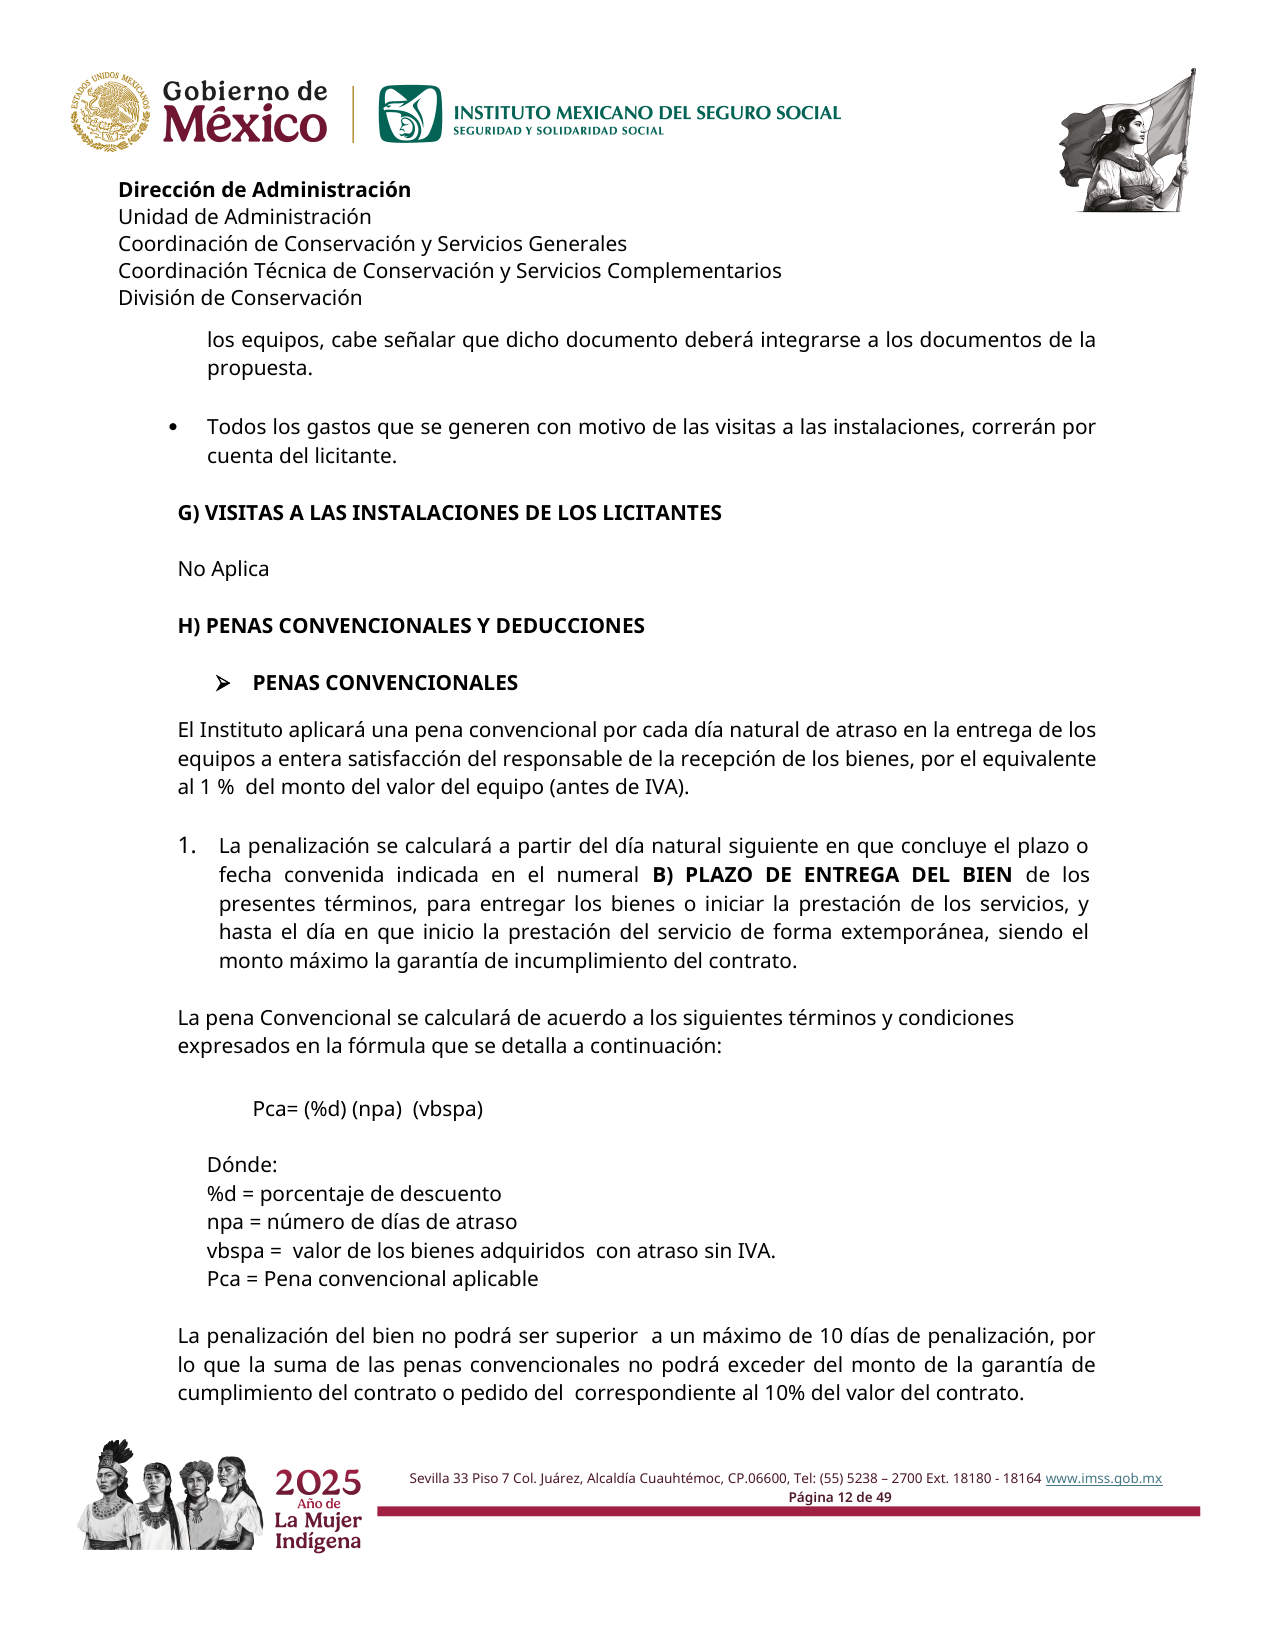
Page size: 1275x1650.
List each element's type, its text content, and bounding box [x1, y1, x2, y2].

list Dónde: [207, 1151, 1098, 1179]
text No Aplica [177, 554, 1098, 583]
list vbspa = valor de los bienes adquiridos con atraso sin IVA. [207, 1236, 1098, 1264]
text La pena Convencional se calculará de acuerdo a los siguientes términos y condiciones expresados en la fórmula que se detalla a continuación: [177, 1003, 1098, 1060]
list PENAS CONVENCIONALES [215, 668, 1098, 697]
text La penalización del bien no podrá ser superior a un máximo de 10 días de penalización, por lo que la suma de las penas convencionales no podrá exceder del monto de la garantía de cumplimiento del contrato o pedido del correspondiente al 10% del valor del contrato. [177, 1321, 1098, 1407]
text El Instituto aplicará una pena convencional por cada día natural de atraso en la entrega de los equipos a entera satisfacción del responsable de la recepción de los bienes, por el equivalente al 1 % del monto del valor del equipo (antes de IVA). [177, 716, 1098, 801]
text G) VISITAS A LAS INSTALACIONES DE LOS LICITANTES [177, 498, 1098, 526]
list La penalización se calculará a partir del día natural siguiente en que concluye el plazo o fecha convenida indicada en el numeral B) PLAZO DE ENTREGA DEL BIEN de los presentes términos, para entregar los bienes o iniciar la prestación de los servicios, y hasta el día en que inicio la prestación del servicio de forma extemporánea, siendo el monto máximo la garantía de incumplimiento del contrato. [177, 829, 1090, 974]
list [169, 325, 1098, 382]
list Pca = Pena convencional aplicable [207, 1264, 1098, 1293]
text Pca= (%d) (npa) (vbspa) [215, 1094, 1098, 1122]
list %d = porcentaje de descuento [207, 1179, 1098, 1207]
list npa = número de días de atraso [207, 1207, 1098, 1236]
picture [0, 0, 1274, 1649]
text H) PENAS CONVENCIONALES Y DEDUCCIONES [177, 611, 1098, 640]
list Todos los gastos que se generen con motivo de las visitas a las instalaciones, correrán por cuenta del licitante. [169, 412, 1098, 469]
